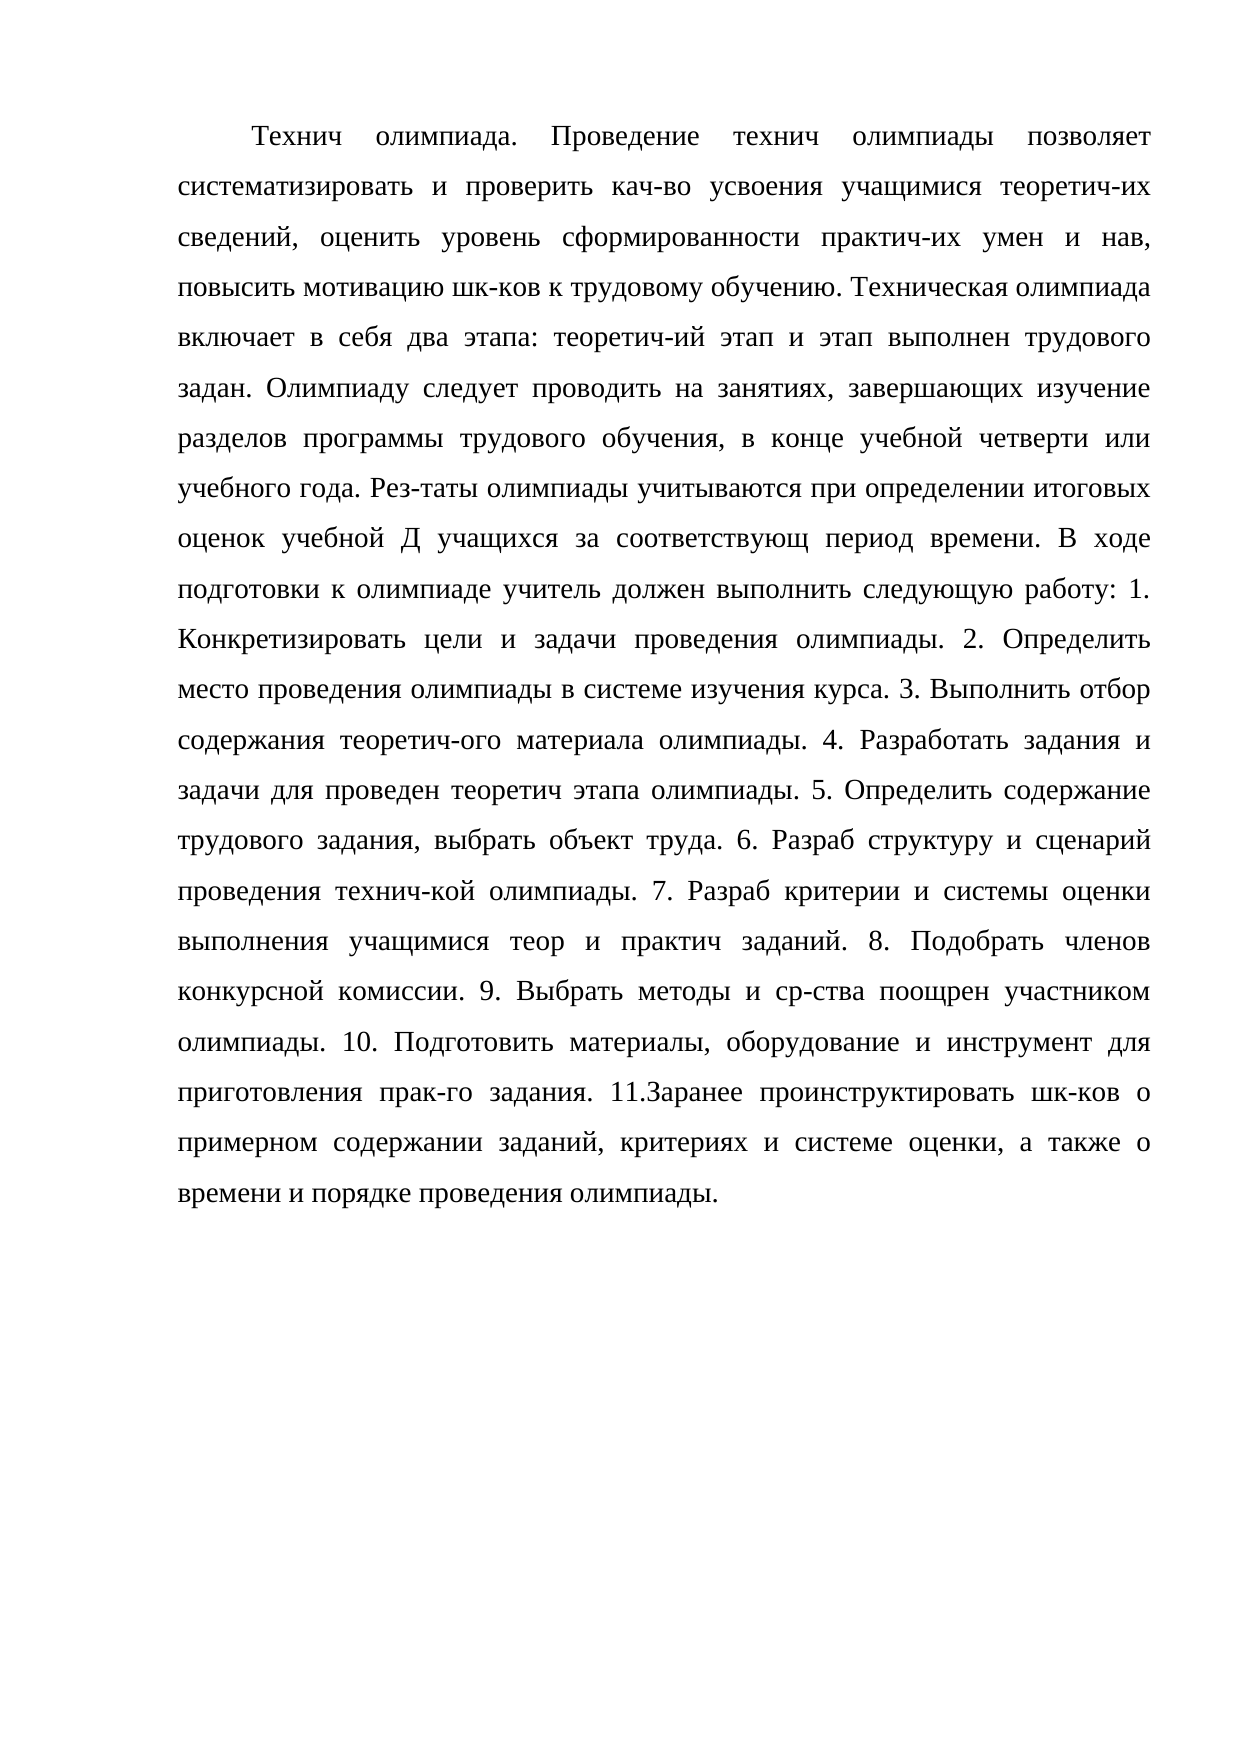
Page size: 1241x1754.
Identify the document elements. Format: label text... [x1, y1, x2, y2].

text Технич олимпиада. Проведение технич олимпиады позволяет систематизировать и проверить кач-во усвоения учащимися теоретич-их сведений, оценить уровень сформированности практич-их умен и нав, повысить мотивацию шк-ков к трудовому обучению. Техническая олимпиада включает в себя два этапа: теоретич-ий этап и этап выполнен трудового задан. Олимпиаду следует проводить на занятиях, завершающих изучение разделов программы трудового обучения, в конце учебной четверти или учебного года. Рез-таты олимпиады учитываются при определении итоговых оценок учебной Д учащихся за соответствующ период времени. В ходе подготовки к олимпиаде учитель должен выполнить следующую работу: 1. Конкретизировать цели и задачи проведения олимпиады. 2. Определить место проведения олимпиады в системе изучения курса. 3. Выполнить отбор содержания теоретич-ого материала олимпиады. 4. Разработать задания и задачи для проведен теоретич этапа олимпиады. 5. Определить содержание трудового задания, выбрать объект труда. 6. Разраб структуру и сценарий проведения технич-кой олимпиады. 7. Разраб критерии и системы оценки выполнения учащимися теор и практич заданий. 8. Подобрать членов конкурсной комиссии. 9. Выбрать методы и ср-ства поощрен участником олимпиады. 10. Подготовить материалы, оборудование и инструмент для приготовления прак-го задания. 11.Заранее проинструктировать шк-ков о примерном содержании заданий, критериях и системе оценки, а также о времени и порядке проведения олимпиады. [177, 118, 1152, 1208]
